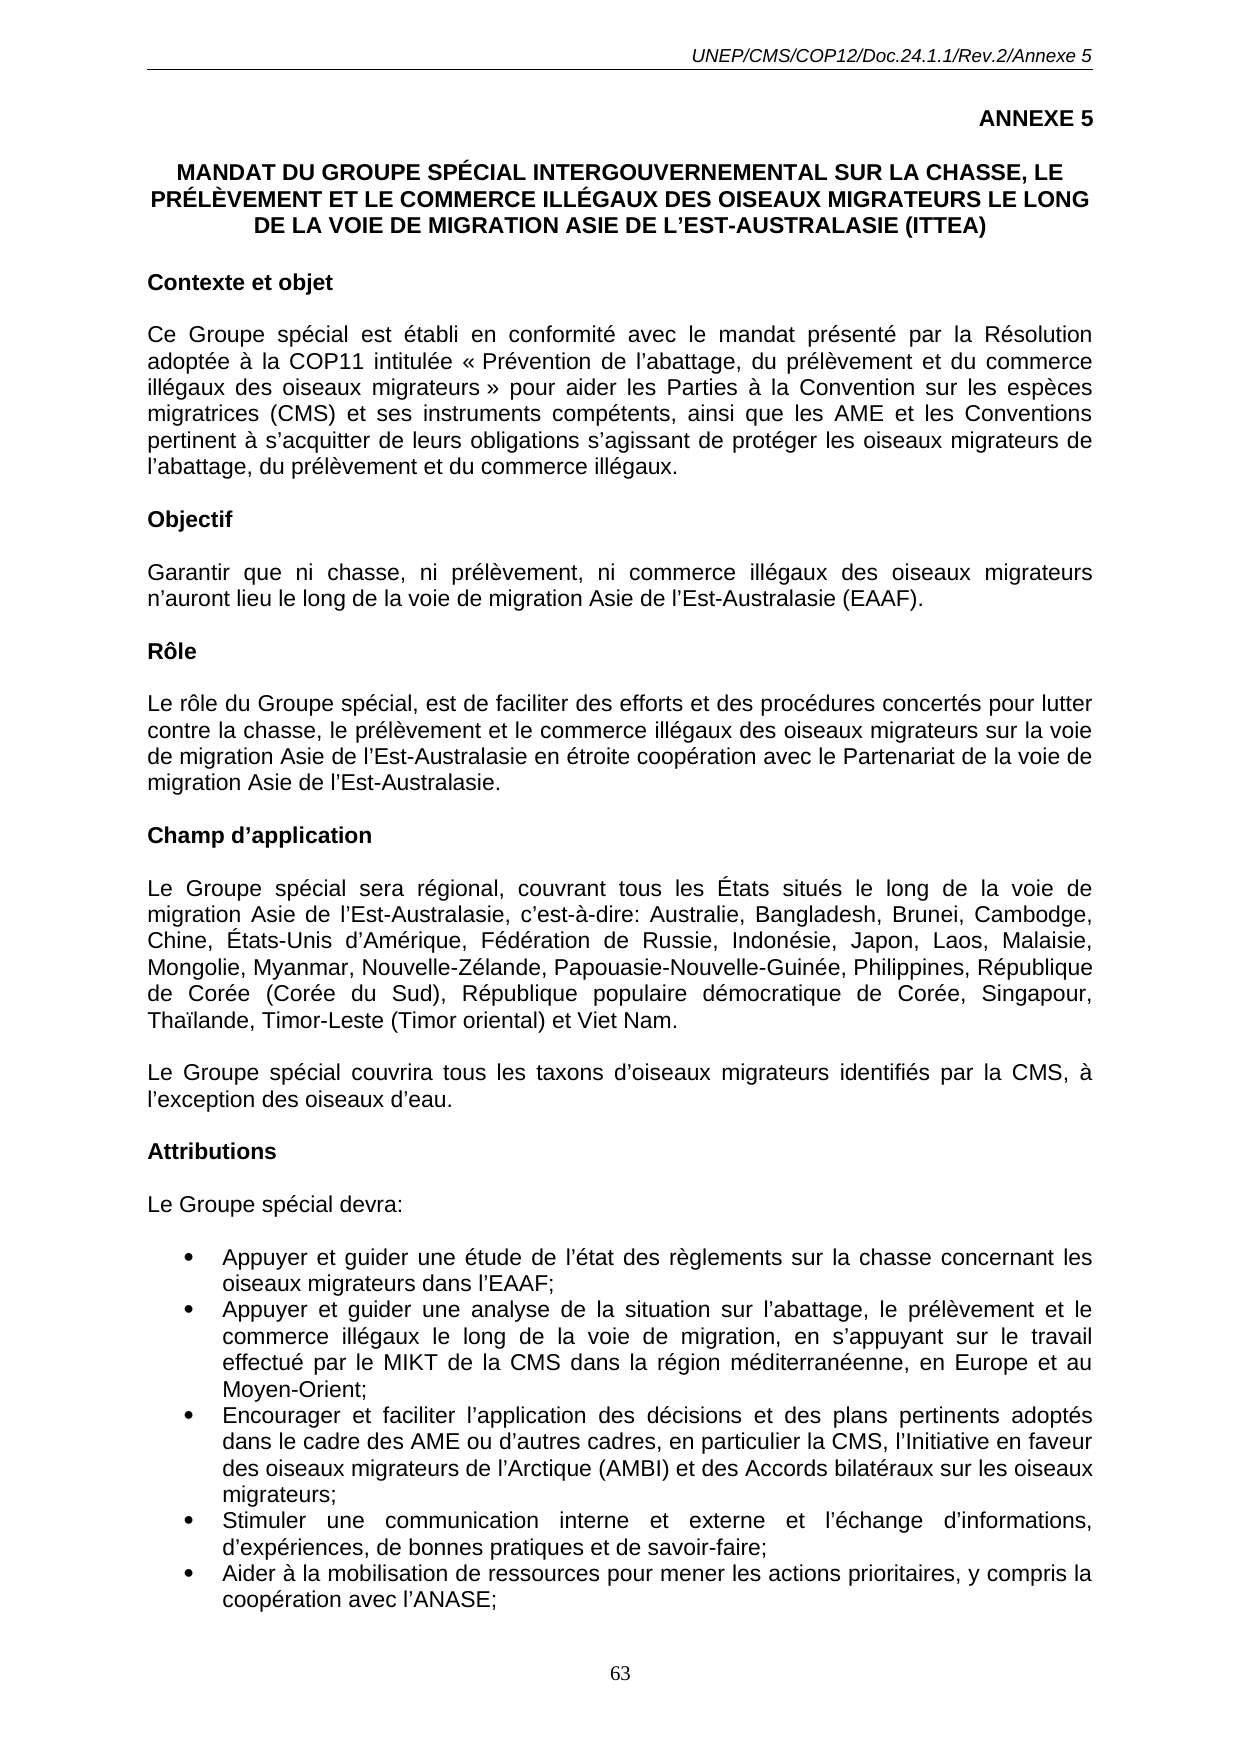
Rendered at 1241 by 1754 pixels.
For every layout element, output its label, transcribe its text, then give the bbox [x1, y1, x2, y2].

list Appuyer et guider une étude de l’état des règlements sur la chasse concernant les oiseaux migrateurs dans l’EAAF; [184, 1244, 1093, 1296]
text MANDAT DU GROUPE SPÉCIAL INTERGOUVERNEMENTAL SUR LA CHASSE, LE PRÉLÈVEMENT ET LE COMMERCE ILLÉGAUX DES OISEAUX MIGRATEURS LE LONG DE LA VOIE DE MIGRATION ASIE DE L’EST-AUSTRALASIE (ITTEA) [147, 159, 1093, 238]
text Contexte et objet [147, 269, 1093, 295]
text Garantir que ni chasse, ni prélèvement, ni commerce illégaux des oiseaux migrateurs n’auront lieu le long de la voie de migration Asie de l’Est-Australasie (EAAF). [147, 558, 1093, 611]
text Ce Groupe spécial est établi en conformité avec le mandat présenté par la Résolution adoptée à la COP11 intitulée « Prévention de l’abattage, du prélèvement et du commerce illégaux des oiseaux migrateurs » pour aider les Parties à la Convention sur les espèces migratrices (CMS) et ses instruments compétents, ainsi que les AME et les Conventions pertinent à s’acquitter de leurs obligations s’agissant de protéger les oiseaux migrateurs de l’abattage, du prélèvement et du commerce illégaux. [147, 321, 1093, 479]
text Le rôle du Groupe spécial, est de faciliter des efforts et des procédures concertés pour lutter contre la chasse, le prélèvement et le commerce illégaux des oiseaux migrateurs sur la voie de migration Asie de l’Est-Australasie en étroite coopération avec le Partenariat de la voie de migration Asie de l’Est-Australasie. [147, 690, 1093, 796]
text Le Groupe spécial couvrira tous les taxons d’oiseaux migrateurs identifiés par la CMS, à l’exception des oiseaux d’eau. [147, 1059, 1093, 1112]
text Le Groupe spécial devra: [147, 1191, 1093, 1217]
list Stimuler une communication interne et externe et l’échange d’informations, d’expériences, de bonnes pratiques et de savoir-faire; [184, 1507, 1093, 1560]
text Attributions [147, 1138, 1093, 1165]
list Aider à la mobilisation de ressources pour mener les actions prioritaires, y compris la coopération avec l’ANASE; [184, 1560, 1093, 1613]
list Encourager et faciliter l’application des décisions et des plans pertinents adoptés dans le cadre des AME ou d’autres cadres, en particulier la CMS, l’Initiative en faveur des oiseaux migrateurs de l’Arctique (AMBI) et des Accords bilatéraux sur les oiseaux migrateurs; [184, 1402, 1093, 1507]
list Appuyer et guider une analyse de la situation sur l’abattage, le prélèvement et le commerce illégaux le long de la voie de migration, en s’appuyant sur le travail effectué par le MIKT de la CMS dans la région méditerranéenne, en Europe et au Moyen-Orient; [184, 1296, 1093, 1402]
text Champ d’application [147, 822, 1093, 848]
text ANNEXE 5 [147, 105, 1093, 131]
text Le Groupe spécial sera régional, couvrant tous les États situés le long de la voie de migration Asie de l’Est-Australasie, c’est-à-dire: Australie, Bangladesh, Brunei, Cambodge, Chine, États-Unis d’Amérique, Fédération de Russie, Indonésie, Japon, Laos, Malaisie, Mongolie, Myanmar, Nouvelle-Zélande, Papouasie-Nouvelle-Guinée, Philippines, République de Corée (Corée du Sud), République populaire démocratique de Corée, Singapour, Thaïlande, Timor-Leste (Timor oriental) et Viet Nam. [147, 875, 1093, 1033]
text Rôle [147, 638, 1093, 664]
text Objectif [147, 506, 1093, 532]
